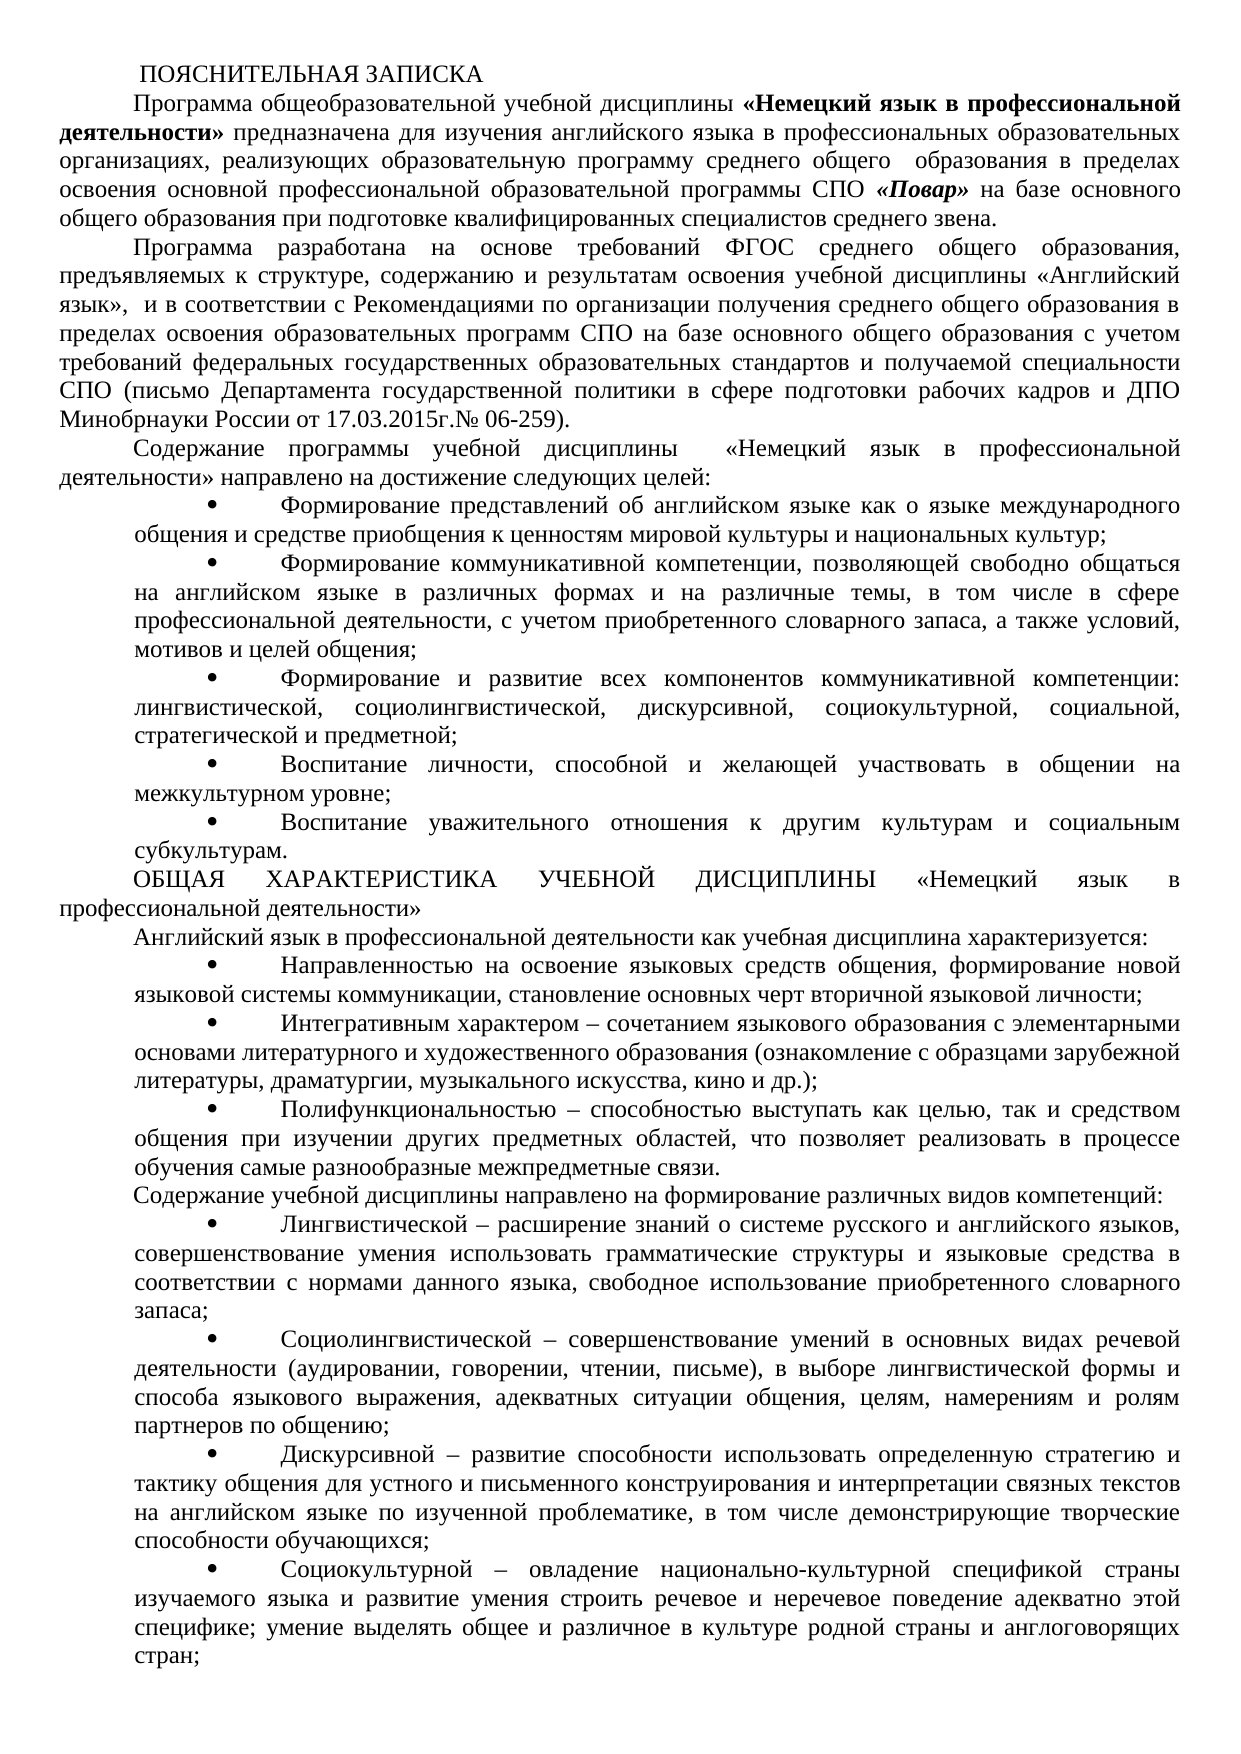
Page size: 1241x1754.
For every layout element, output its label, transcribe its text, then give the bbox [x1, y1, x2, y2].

list Интегративным характером – сочетанием языкового образования с элементарными основами литературного и художественного образования (ознакомление с образцами зарубежной литературы, драматургии, музыкального искусства, кино и др.); [134, 1008, 1181, 1094]
text Содержание учебной дисциплины направлено на формирование различных видов компетенций: [59, 1180, 1181, 1209]
list Формирование и развитие всех компонентов коммуникативной компетенции: лингвистической, социолингвистической, дискурсивной, социокультурной, социальной, стратегической и предметной; [134, 663, 1181, 749]
text Программа общеобразовательной учебной дисциплины «Немецкий язык в профессиональной деятельности» предназначена для изучения английского языка в профессиональных образовательных организациях, реализующих образовательную программу среднего общего образования в пределах освоения основной профессиональной образовательной программы СПО «Повар» на базе основного общего образования при подготовке квалифицированных специалистов среднего звена. [59, 88, 1181, 232]
list Формирование коммуникативной компетенции, позволяющей свободно общаться на английском языке в различных формах и на различные темы, в том числе в сфере профессиональной деятельности, с учетом приобретенного словарного запаса, а также условий, мотивов и целей общения; [134, 548, 1181, 663]
list Направленностью на освоение языковых средств общения, формирование новой языковой системы коммуникации, становление основных черт вторичной языковой личности; [134, 950, 1181, 1008]
list Воспитание уважительного отношения к другим культурам и социальным субкультурам. [134, 807, 1181, 864]
text ОБЩАЯ ХАРАКТЕРИСТИКА УЧЕБНОЙ ДИСЦИПЛИНЫ «Немецкий язык в профессиональной деятельности» [59, 864, 1181, 922]
list Лингвистической – расширение знаний о системе русского и английского языков, совершенствование умения использовать грамматические структуры и языковые средства в соответствии с нормами данного языка, свободное использование приобретенного словарного запаса; [134, 1209, 1181, 1324]
list Полифункциональностью – способностью выступать как целью, так и средством общения при изучении других предметных областей, что позволяет реализовать в процессе обучения самые разнообразные межпредметные связи. [134, 1094, 1181, 1180]
list Социолингвистической – совершенствование умений в основных видах речевой деятельности (аудировании, говорении, чтении, письме), в выборе лингвистической формы и способа языкового выражения, адекватных ситуации общения, целям, намерениям и ролям партнеров по общению; [134, 1324, 1181, 1439]
text Программа разработана на основе требований ФГОС среднего общего образования, предъявляемых к структуре, содержанию и результатам освоения учебной дисциплины «Английский язык», и в соответствии с Рекомендациями по организации получения среднего общего образования в пределах освоения образовательных программ СПО на базе основного общего образования с учетом требований федеральных государственных образовательных стандартов и получаемой специальности СПО (письмо Департамента государственной политики в сфере подготовки рабочих кадров и ДПО Минобрнауки России от 17.03.2015г.№ 06-259). [59, 232, 1181, 433]
list Дискурсивной – развитие способности использовать определенную стратегию и тактику общения для устного и письменного конструирования и интерпретации связных текстов на английском языке по изученной проблематике, в том числе демонстрирующие творческие способности обучающихся; [134, 1439, 1181, 1554]
text ПОЯСНИТЕЛЬНАЯ ЗАПИСКА [59, 59, 1181, 88]
list Формирование представлений об английском языке как о языке международного общения и средстве приобщения к ценностям мировой культуры и национальных культур; [134, 490, 1181, 548]
text Содержание программы учебной дисциплины «Немецкий язык в профессиональной деятельности» направлено на достижение следующих целей: [59, 433, 1181, 490]
list Воспитание личности, способной и желающей участвовать в общении на межкультурном уровне; [134, 749, 1181, 807]
text Английский язык в профессиональной деятельности как учебная дисциплина характеризуется: [59, 922, 1181, 950]
list Социокультурной – овладение национально-культурной спецификой страны изучаемого языка и развитие умения строить речевое и неречевое поведение адекватно этой специфике; умение выделять общее и различное в культуре родной страны и англоговорящих стран; [134, 1554, 1181, 1669]
